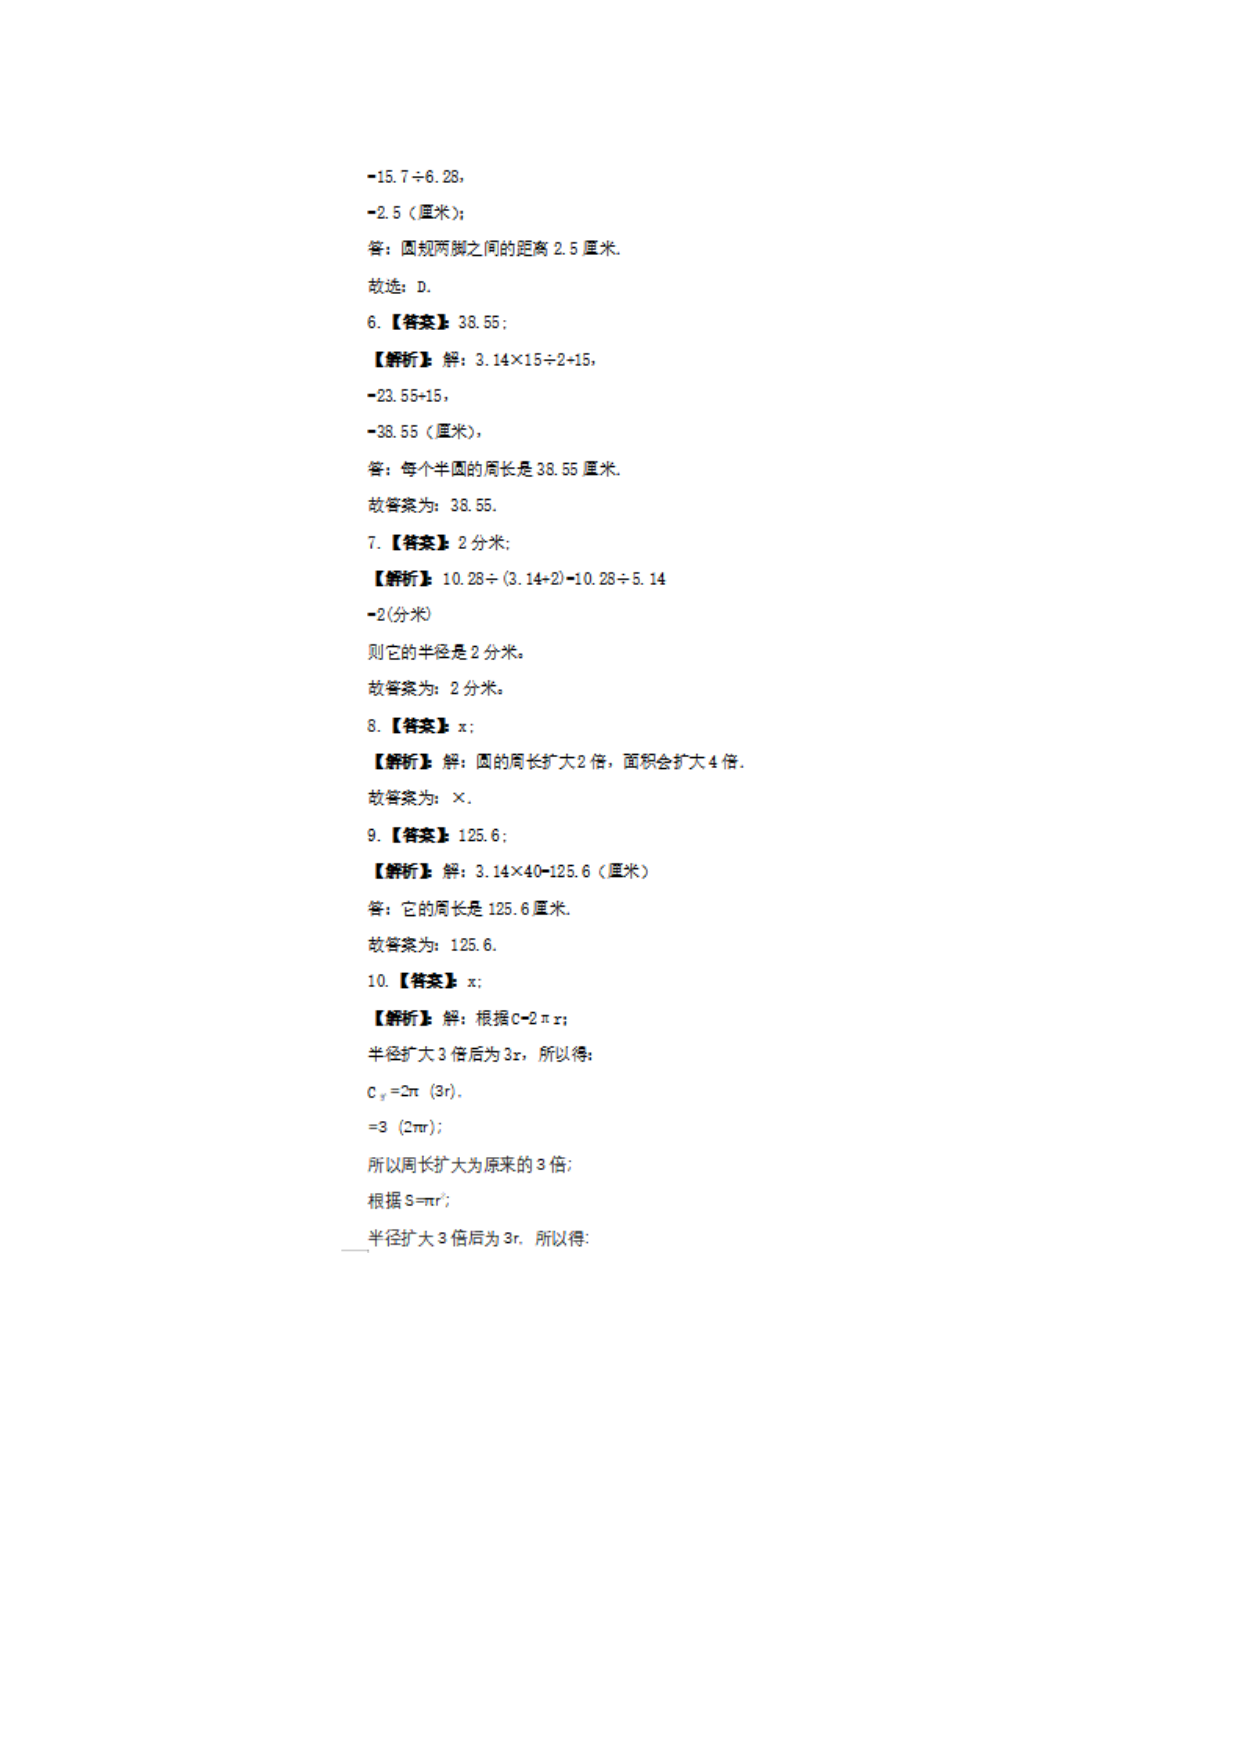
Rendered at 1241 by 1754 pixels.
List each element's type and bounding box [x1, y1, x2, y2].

picture [341, 162, 899, 1253]
